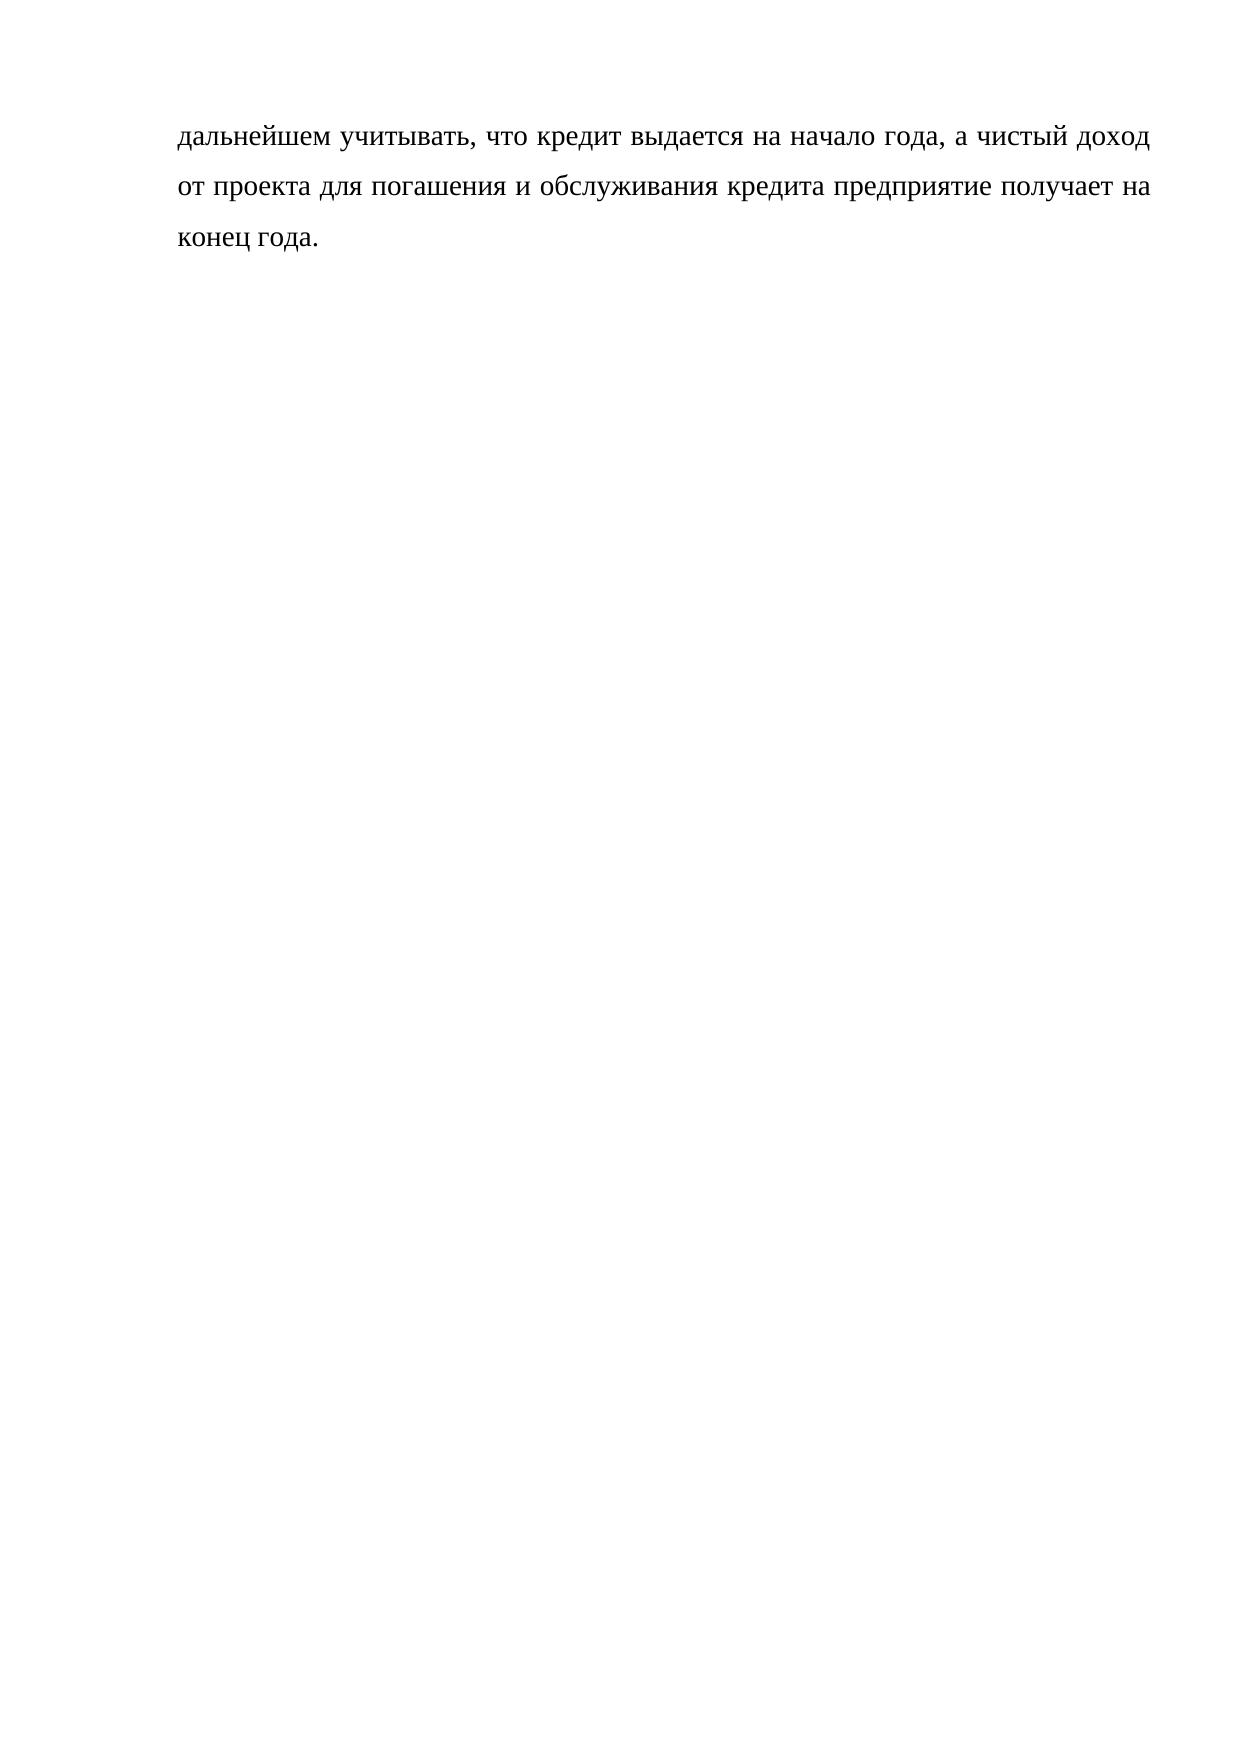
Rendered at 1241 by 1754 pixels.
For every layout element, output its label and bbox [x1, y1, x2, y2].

text [177, 118, 1152, 252]
